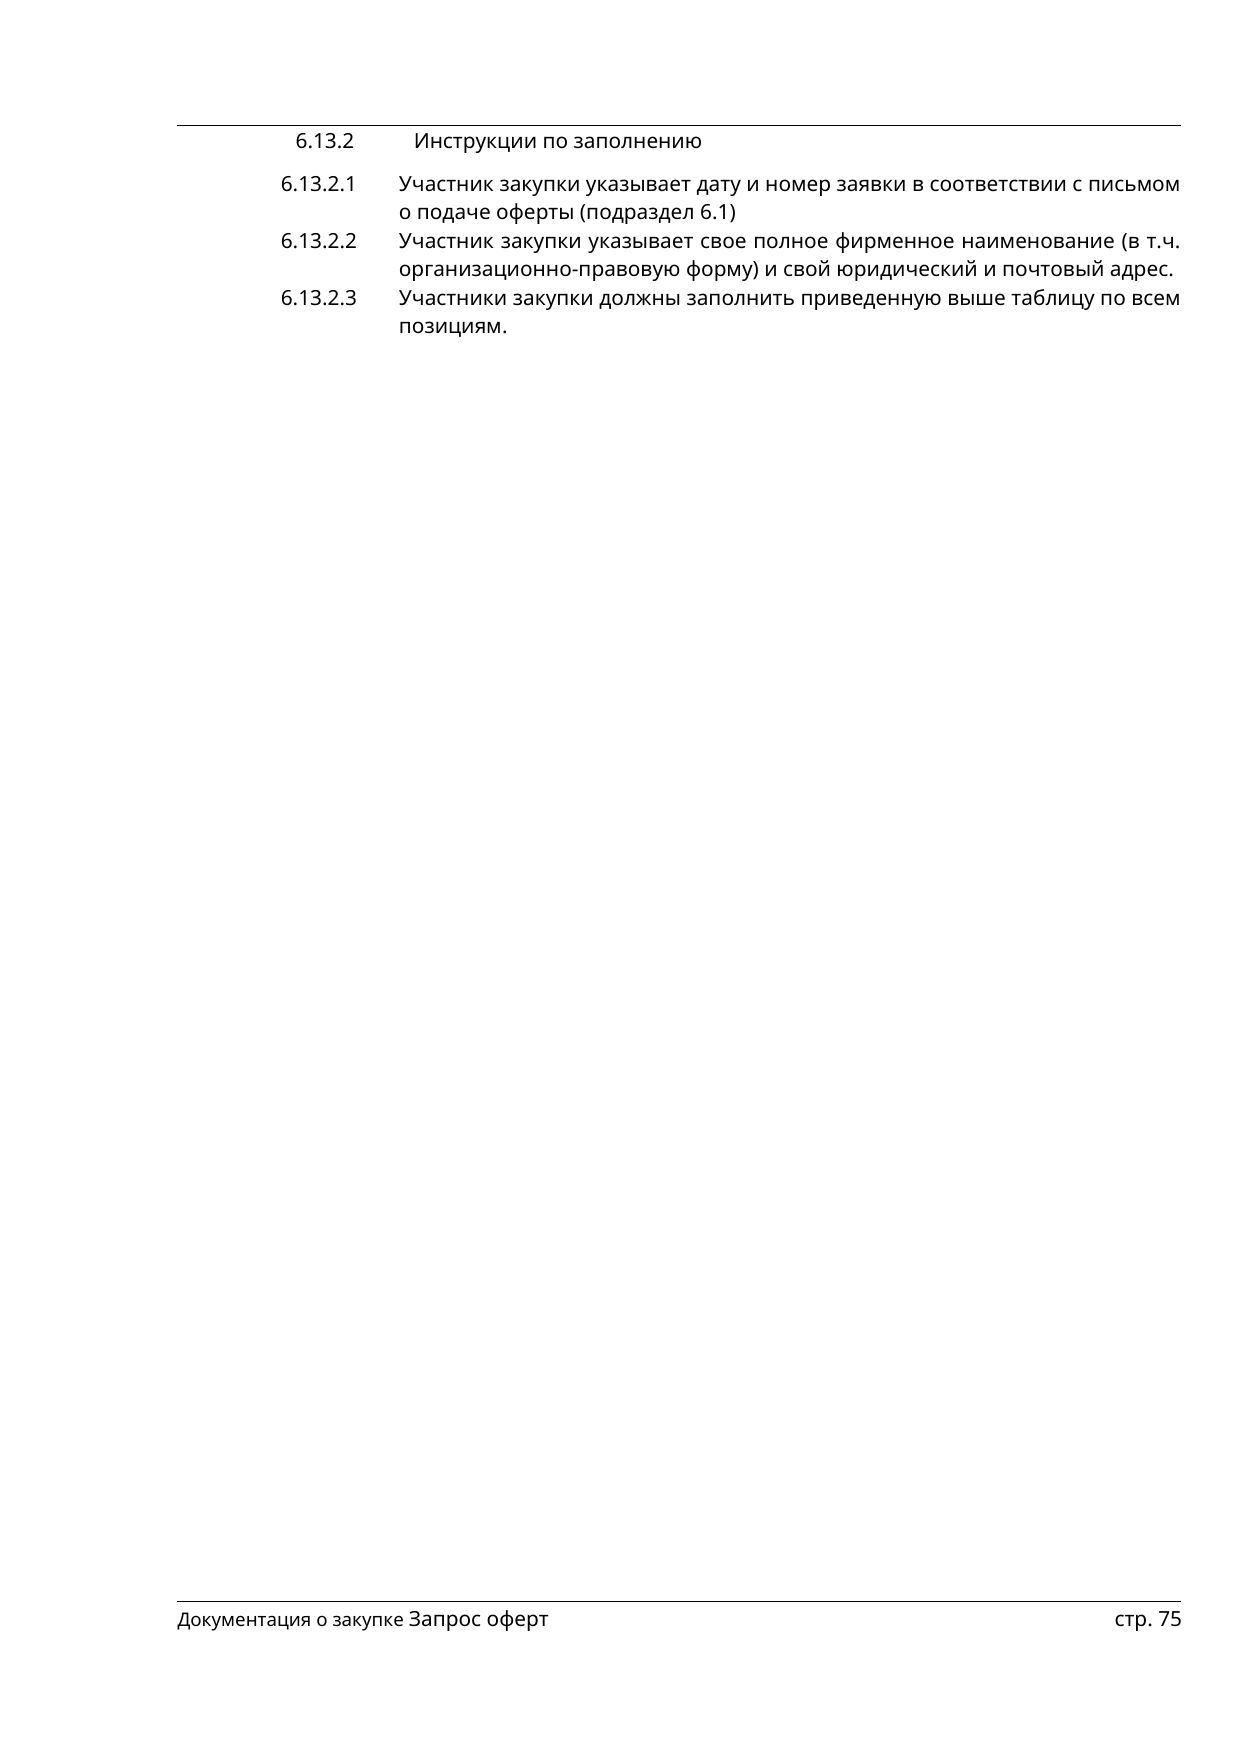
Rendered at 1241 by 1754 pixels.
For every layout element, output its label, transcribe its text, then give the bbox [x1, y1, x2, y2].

list Участник закупки указывает свое полное фирменное наименование (в т.ч. организационно-правовую форму) и свой юридический и почтовый адрес. [281, 226, 1181, 283]
list Участник закупки указывает дату и номер заявки в соответствии с письмом о подаче оферты (подраздел 6.1) [281, 169, 1181, 226]
list Участники закупки должны заполнить приведенную выше таблицу по всем позициям. [281, 283, 1181, 339]
list Инструкции по заполнению [295, 126, 1181, 155]
